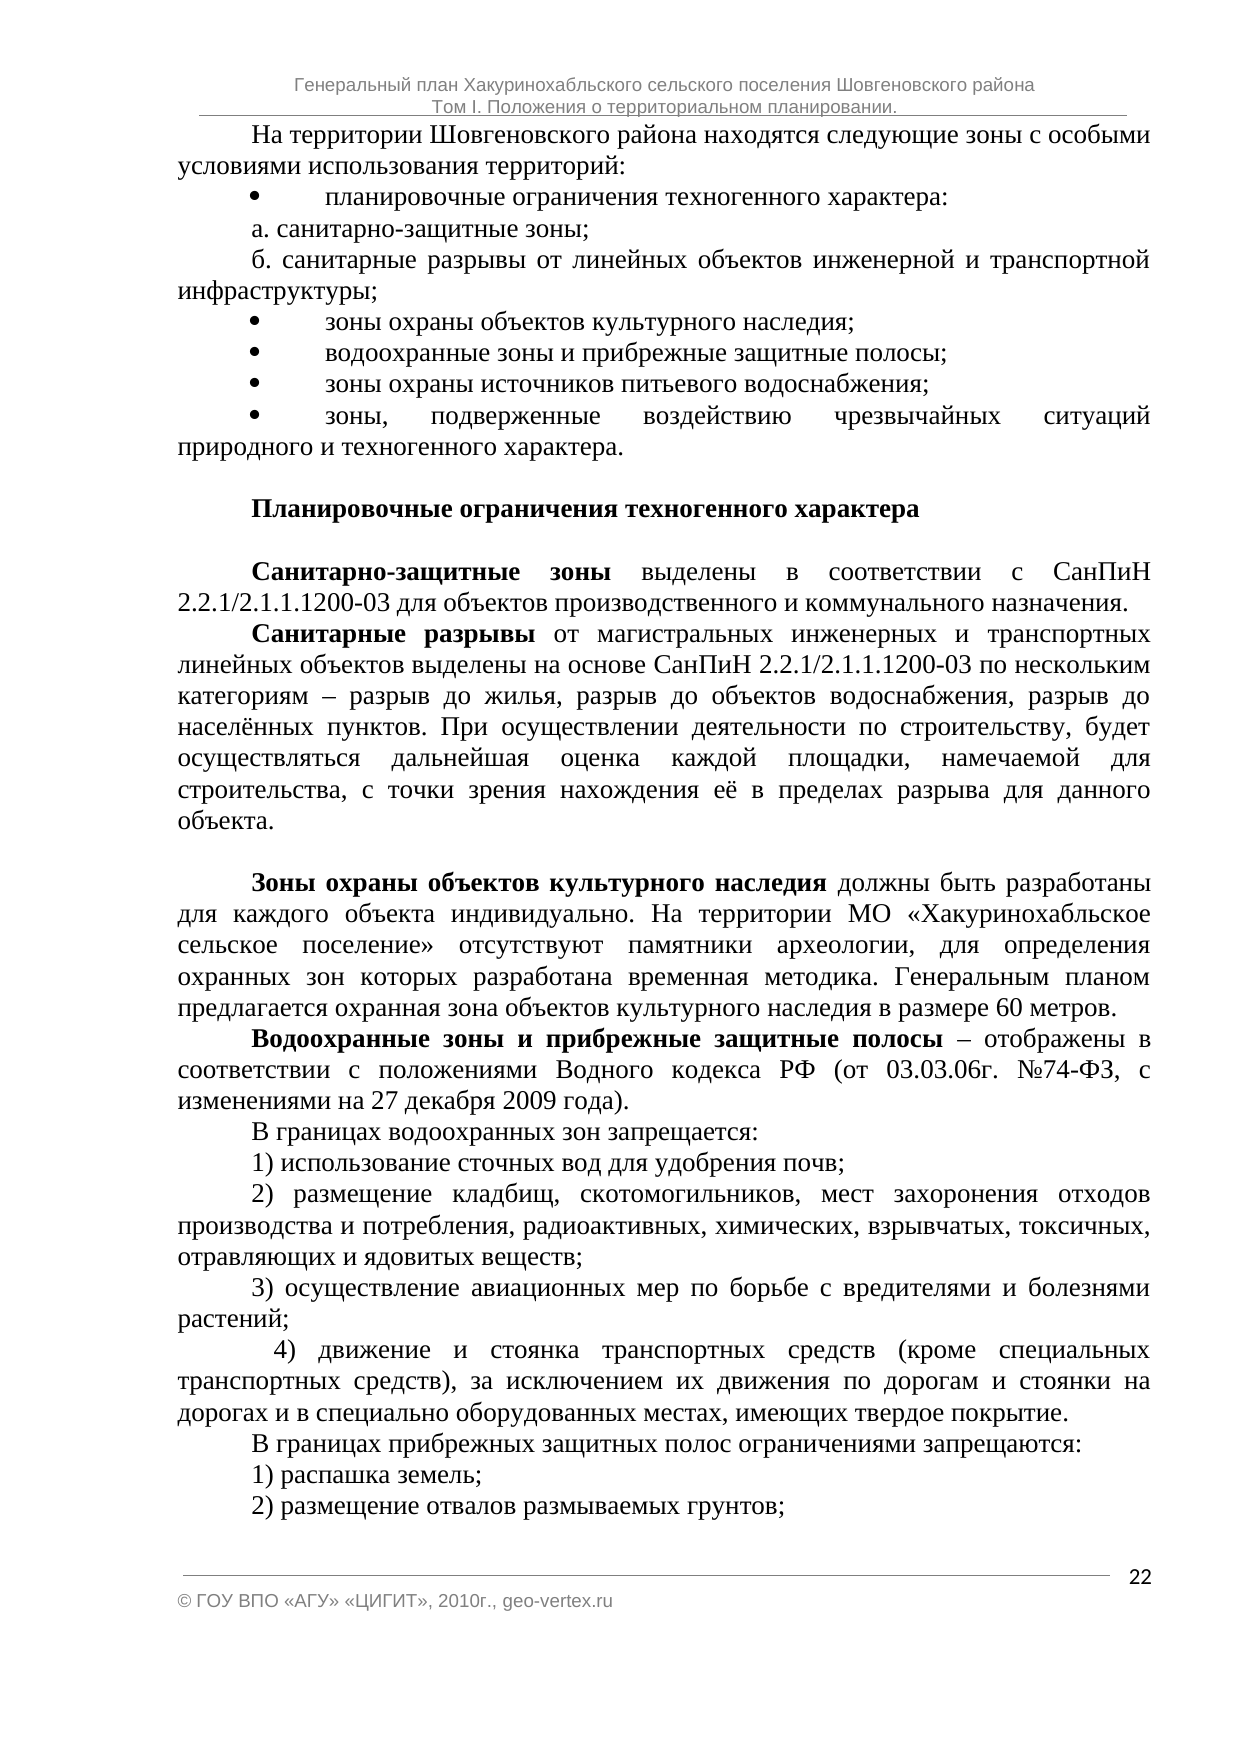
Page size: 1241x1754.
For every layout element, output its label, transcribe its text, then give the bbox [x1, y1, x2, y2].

text Зоны охраны объектов культурного наследия должны быть разработаны для каждого объекта индивидуально. На территории МО «Хакуринохабльское сельское поселение» отсутствуют памятники археологии, для определения охранных зон которых разработана временная методика. Генеральным планом предлагается охранная зона объектов культурного наследия в размере . [177, 866, 1152, 1022]
text Планировочные ограничения техногенного характера [177, 492, 1152, 523]
text На территории Шовгеновского района находятся следующие зоны с особыми условиями использования территорий: [177, 118, 1152, 180]
text Санитарные разрывы от магистральных инженерных и транспортных линейных объектов выделены на основе СанПиН 2.2.1/2.1.1.1200-03 по нескольким категориям – разрыв до жилья, разрыв до объектов водоснабжения, разрыв до населённых пунктов. При осуществлении деятельности по строительству, будет осуществляться дальнейшая оценка каждой площадки, намечаемой для строительства, с точки зрения нахождения её в пределах разрыва для данного объекта. [177, 617, 1152, 835]
text 1) распашка земель; [177, 1458, 1152, 1489]
text Водоохранные зоны и прибрежные защитные полосы – отображены в соответствии с положениями Водного кодекса РФ (от 03.03.06г. №74-ФЗ, с изменениями на 27 декабря 2009 года). [177, 1022, 1152, 1115]
text 4) движение и стоянка транспортных средств (кроме специальных транспортных средств), за исключением их движения по дорогам и стоянки на дорогах и в специально оборудованных местах, имеющих твердое покрытие. [177, 1333, 1152, 1427]
text 3) осуществление авиационных мер по борьбе с вредителями и болезнями растений; [177, 1271, 1152, 1333]
text 2) размещение отвалов размываемых грунтов; [177, 1489, 1152, 1520]
text 2) размещение кладбищ, скотомогильников, мест захоронения отходов производства и потребления, радиоактивных, химических, взрывчатых, токсичных, отравляющих и ядовитых веществ; [177, 1178, 1152, 1271]
text В границах прибрежных защитных полос ограничениями запрещаются: [177, 1427, 1152, 1458]
list зоны, подверженные воздействию чрезвычайных ситуаций природного и техногенного характера. [177, 399, 1152, 461]
list водоохранные зоны и прибрежные защитные полосы; [177, 336, 1152, 368]
text а. санитарно-защитные зоны; [177, 212, 1152, 243]
list планировочные ограничения техногенного характера: [177, 180, 1152, 212]
text б. санитарные разрывы от линейных объектов инженерной и транспортной инфраструктуры; [177, 243, 1152, 305]
text В границах водоохранных зон запрещается: [177, 1115, 1152, 1146]
text 1) использование сточных вод для удобрения почв; [177, 1146, 1152, 1178]
list зоны охраны объектов культурного наследия; [177, 305, 1152, 336]
list зоны охраны источников питьевого водоснабжения; [177, 368, 1152, 399]
text Санитарно-защитные зоны выделены в соответствии с СанПиН 2.2.1/2.1.1.1200-03 для объектов производственного и коммунального назначения. [177, 555, 1152, 617]
